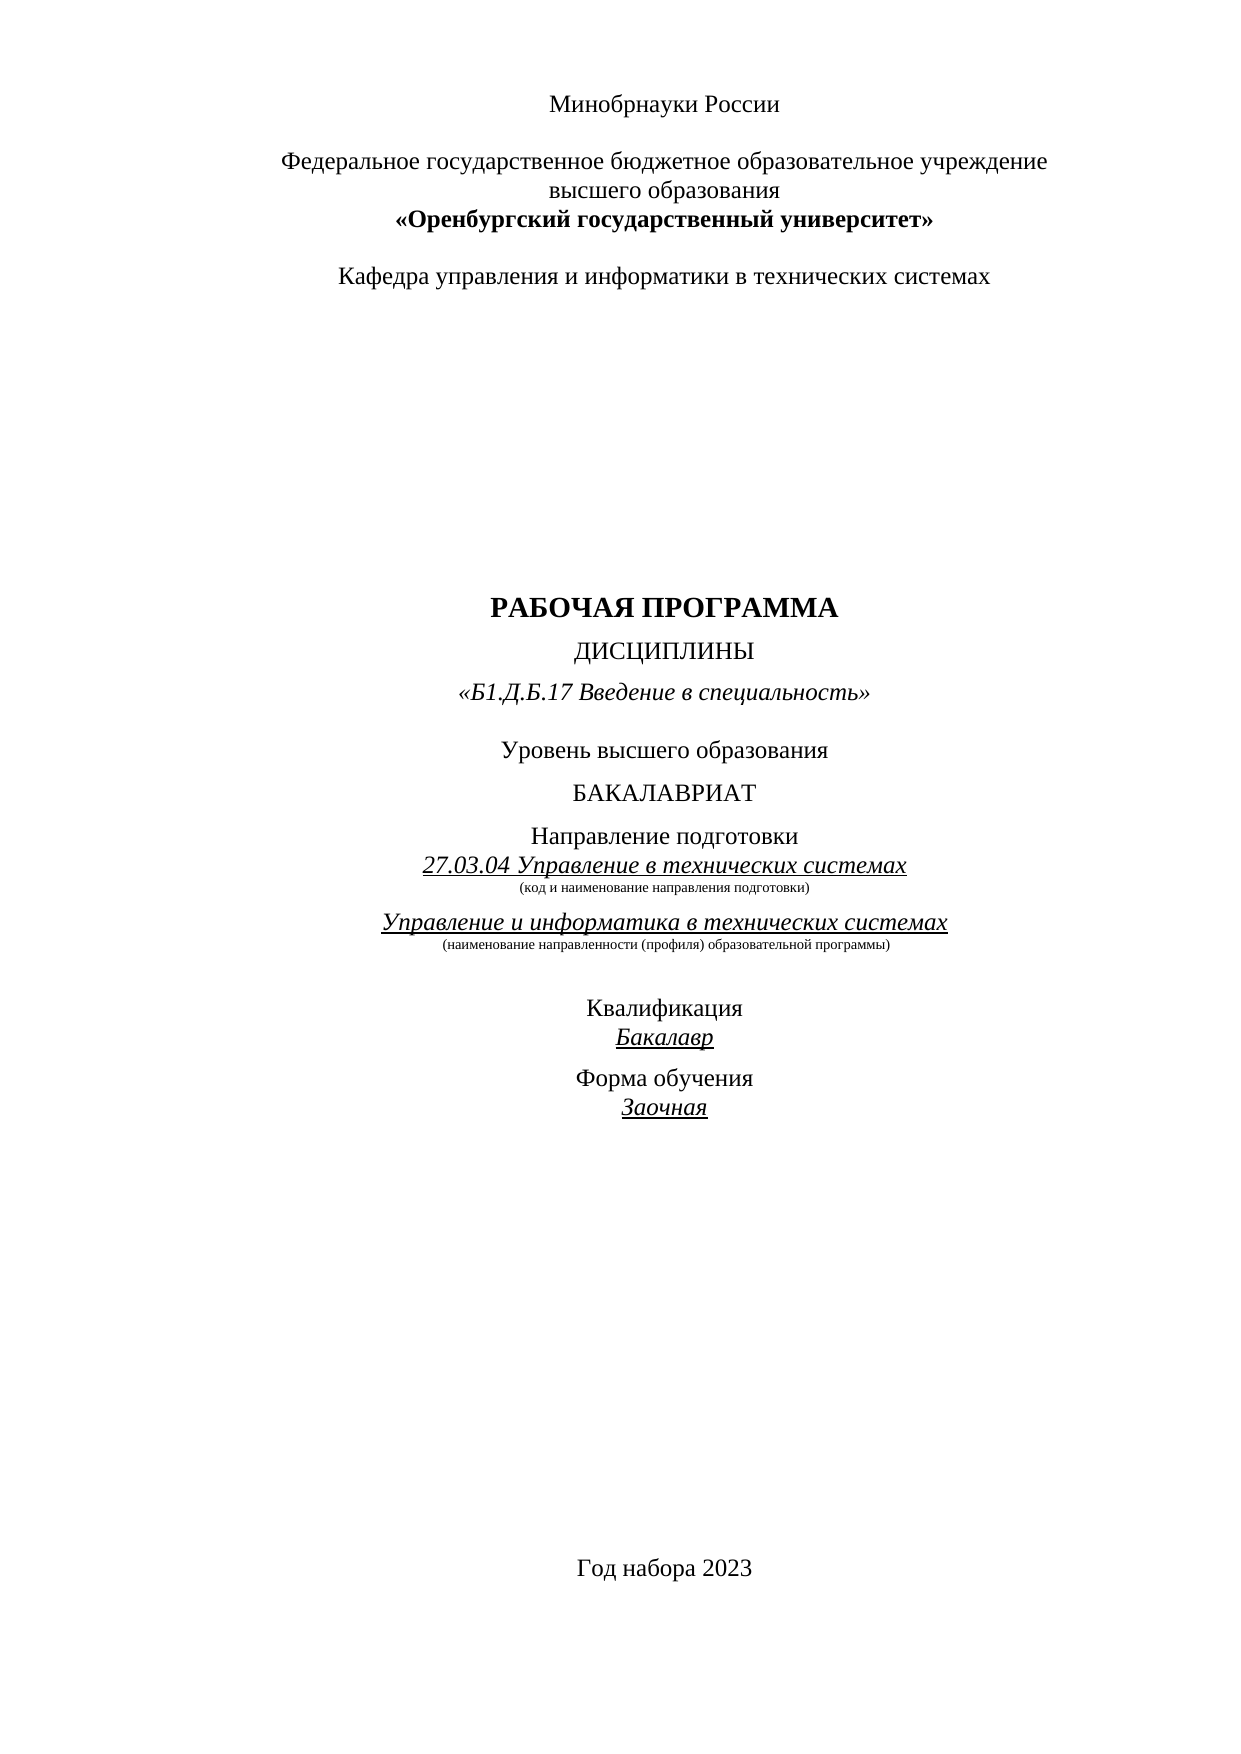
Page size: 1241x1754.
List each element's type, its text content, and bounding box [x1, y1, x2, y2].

text «Б1.Д.Б.17 Введение в специальность» [177, 677, 1152, 706]
text Заочная [177, 1092, 1152, 1121]
text (код и наименование направления подготовки) [177, 878, 1152, 907]
text Уровень высшего образования [177, 735, 1152, 763]
text Квалификация [177, 993, 1152, 1022]
text (наименование направленности (профиля) образовательной программы) [177, 936, 1152, 965]
text РАБОЧАЯ ПРОГРАММА [177, 590, 1152, 623]
text БАКАЛАВРИАТ [177, 778, 1152, 807]
text Бакалавр [177, 1022, 1152, 1051]
text Год набора 2023 [177, 1553, 1152, 1582]
text Направление подготовки [177, 821, 1152, 850]
text «Оренбургский государственный университет» [177, 204, 1152, 232]
text Управление и информатика в технических системах [177, 907, 1152, 936]
text 27.03.04 Управление в технических системах [177, 850, 1152, 878]
text ДИСЦИПЛИНЫ [177, 636, 1152, 665]
text Федеральное государственное бюджетное образовательное учреждение [177, 146, 1152, 175]
text высшего образования [177, 175, 1152, 204]
text Минобрнауки России [177, 89, 1152, 117]
text Форма обучения [177, 1063, 1152, 1092]
text Кафедра управления и информатики в технических системах [177, 261, 1152, 290]
